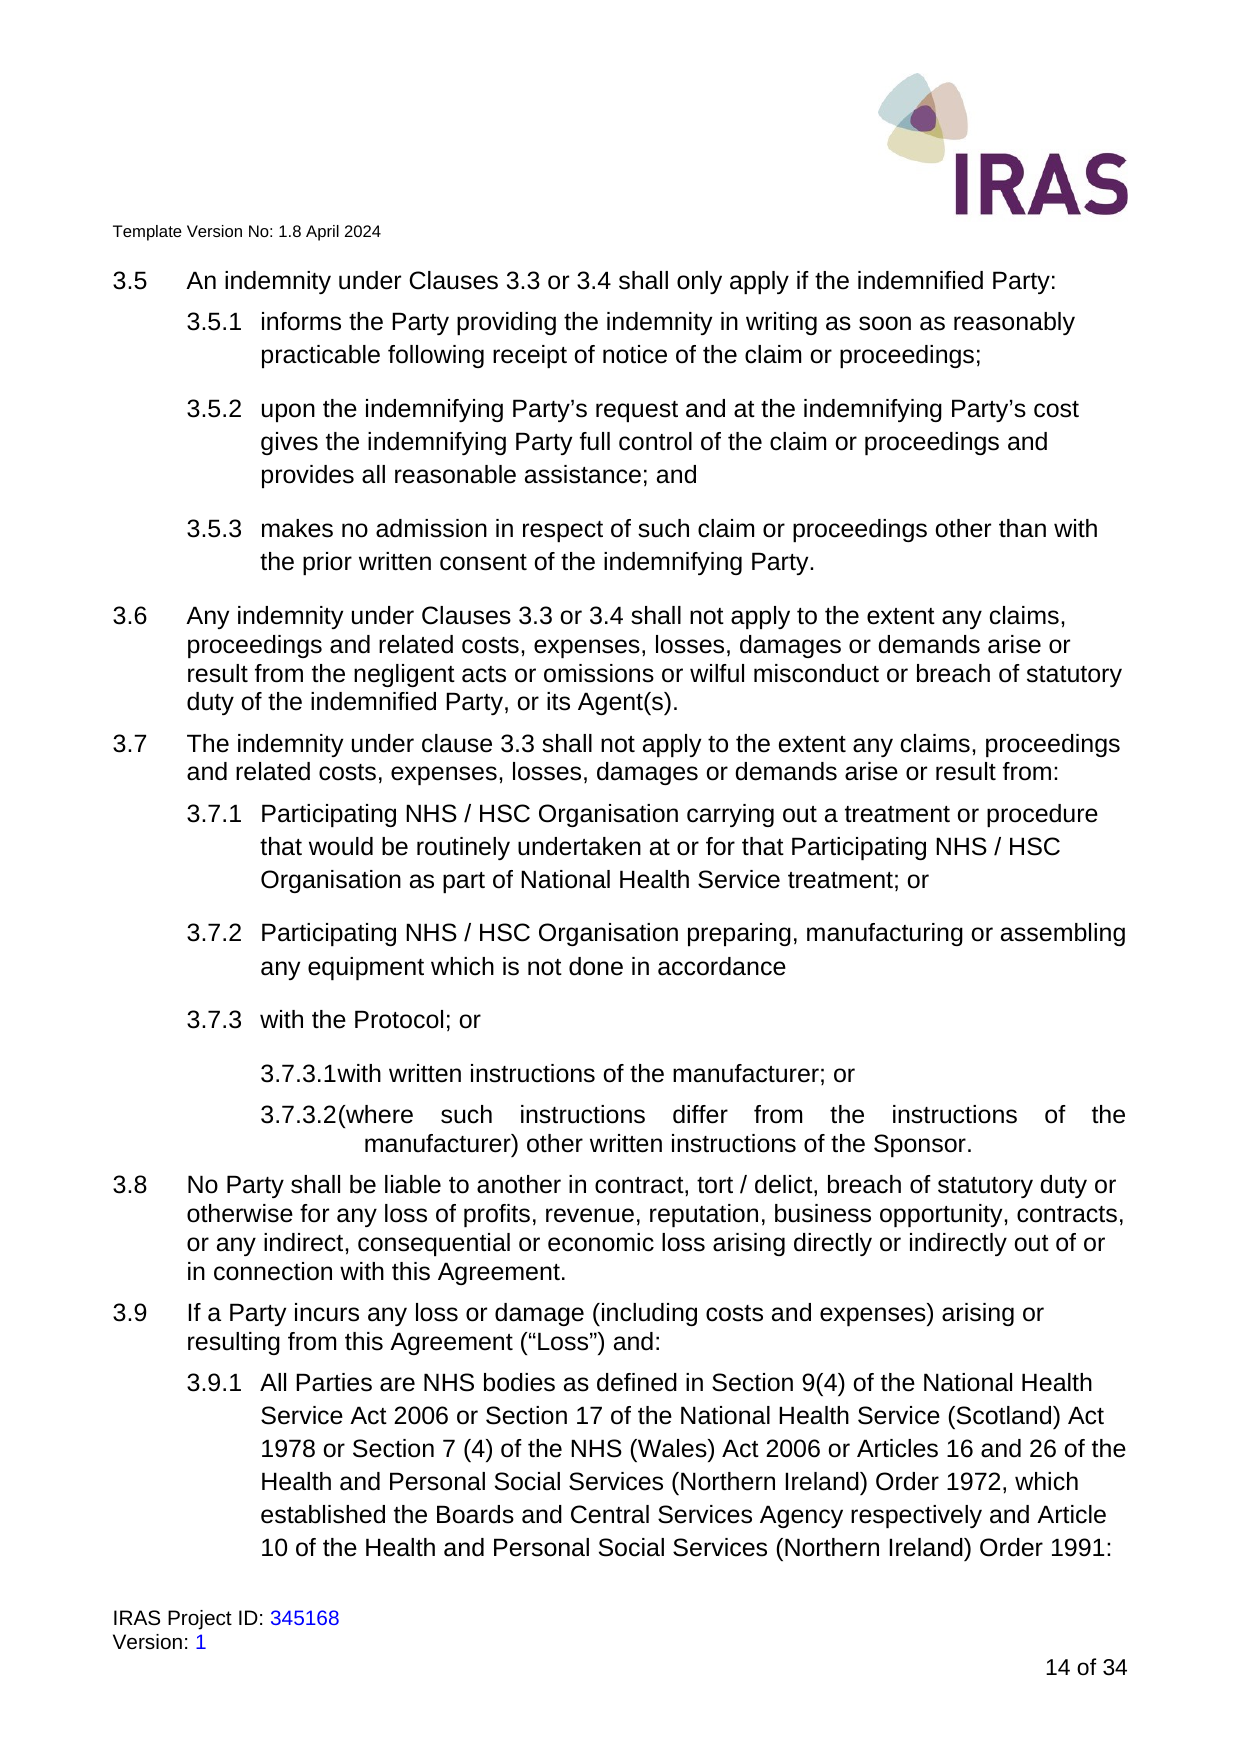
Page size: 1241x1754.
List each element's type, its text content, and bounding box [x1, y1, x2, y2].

text Participating NHS / HSC Organisation preparing, manufacturing or assembling any equipment which is not done in accordance [186, 918, 1128, 980]
text If a Party incurs any loss or damage (including costs and expenses) arising or resulting from this Agreement (“Loss”) and: [112, 1298, 1128, 1355]
text An indemnity under Clauses 3.3 or 3.4 shall only apply if the indemnified Party: [112, 266, 1128, 295]
text upon the indemnifying Party’s request and at the indemnifying Party’s cost gives the indemnifying Party full control of the claim or proceedings and provides all reasonable assistance; and [186, 394, 1128, 489]
text informs the Party providing the indemnity in writing as soon as reasonably practicable following receipt of notice of the claim or proceedings; [186, 307, 1128, 369]
text Participating NHS / HSC Organisation carrying out a treatment or procedure that would be routinely undertaken at or for that Participating NHS / HSC Organisation as part of National Health Service treatment; or [186, 798, 1128, 893]
text with written instructions of the manufacturer; or [260, 1059, 1128, 1088]
picture [878, 73, 1128, 222]
text Any indemnity under Clauses 3.3 or 3.4 shall not apply to the extent any claims, proceedings and related costs, expenses, losses, damages or demands arise or result from the negligent acts or omissions or wilful misconduct or breach of statutory duty of the indemnified Party, or its Agent(s). [112, 601, 1128, 716]
text No Party shall be liable to another in contract, tort / delict, breach of statutory duty or otherwise for any loss of profits, revenue, reputation, business opportunity, contracts, or any indirect, consequential or economic loss arising directly or indirectly out of or in connection with this Agreement. [112, 1170, 1128, 1285]
text makes no admission in respect of such claim or proceedings other than with the prior written consent of the indemnifying Party. [186, 514, 1128, 576]
text with the Protocol; or [186, 1005, 1128, 1034]
text The indemnity under clause 3.3 shall not apply to the extent any claims, proceedings and related costs, expenses, losses, damages or demands arise or result from: [112, 728, 1128, 786]
text (where such instructions differ from the instructions of the manufacturer) other written instructions of the Sponsor. [260, 1100, 1128, 1158]
